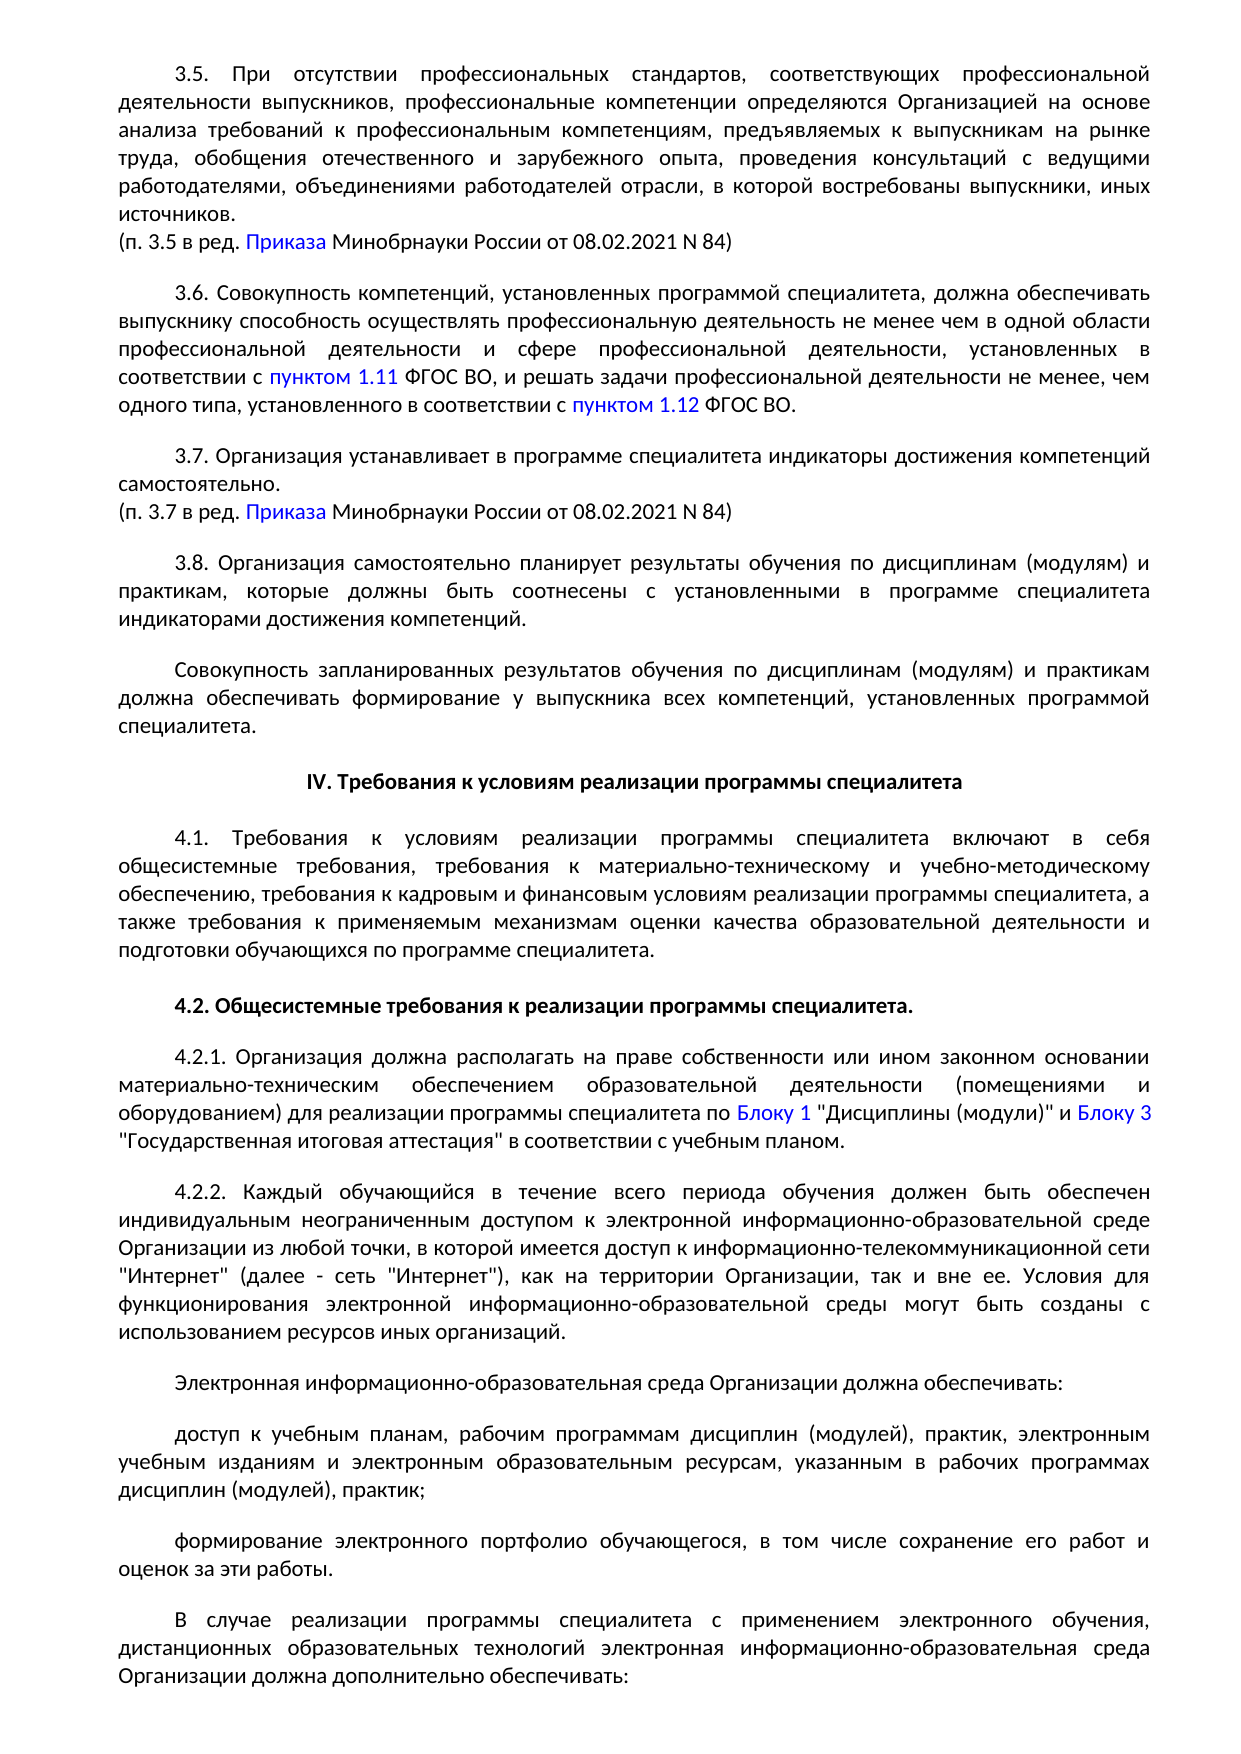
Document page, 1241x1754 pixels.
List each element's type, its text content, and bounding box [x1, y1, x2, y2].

text 4.2.2. Каждый обучающийся в течение всего периода обучения должен быть обеспечен индивидуальным неограниченным доступом к электронной информационно-образовательной среде Организации из любой точки, в которой имеется доступ к информационно-телекоммуникационной сети "Интернет" (далее - сеть "Интернет"), как на территории Организации, так и вне ее. Условия для функционирования электронной информационно-образовательной среды могут быть созданы с использованием ресурсов иных организаций. [118, 1177, 1152, 1345]
text 4.2.1. Организация должна располагать на праве собственности или ином законном основании материально-техническим обеспечением образовательной деятельности (помещениями и оборудованием) для реализации программы специалитета по Блоку 1 "Дисциплины (модули)" и Блоку 3 "Государственная итоговая аттестация" в соответствии с учебным планом. [118, 1042, 1152, 1154]
text 3.5. При отсутствии профессиональных стандартов, соответствующих профессиональной деятельности выпускников, профессиональные компетенции определяются Организацией на основе анализа требований к профессиональным компетенциям, предъявляемых к выпускникам на рынке труда, обобщения отечественного и зарубежного опыта, проведения консультаций с ведущими работодателями, объединениями работодателей отрасли, в которой востребованы выпускники, иных источников. [118, 59, 1152, 227]
text Электронная информационно-образовательная среда Организации должна обеспечивать: [118, 1368, 1152, 1396]
text 3.6. Совокупность компетенций, установленных программой специалитета, должна обеспечивать выпускнику способность осуществлять профессиональную деятельность не менее чем в одной области профессиональной деятельности и сфере профессиональной деятельности, установленных в соответствии с пунктом 1.11 ФГОС ВО, и решать задачи профессиональной деятельности не менее, чем одного типа, установленного в соответствии с пунктом 1.12 ФГОС ВО. [118, 278, 1152, 418]
text формирование электронного портфолио обучающегося, в том числе сохранение его работ и оценок за эти работы. [118, 1526, 1152, 1582]
text 4.1. Требования к условиям реализации программы специалитета включают в себя общесистемные требования, требования к материально-техническому и учебно-методическому обеспечению, требования к кадровым и финансовым условиям реализации программы специалитета, а также требования к применяемым механизмам оценки качества образовательной деятельности и подготовки обучающихся по программе специалитета. [118, 823, 1152, 963]
text (п. 3.7 в ред. Приказа Минобрнауки России от 08.02.2021 N 84) [118, 497, 1152, 525]
text (п. 3.5 в ред. Приказа Минобрнауки России от 08.02.2021 N 84) [118, 227, 1152, 255]
text Совокупность запланированных результатов обучения по дисциплинам (модулям) и практикам должна обеспечивать формирование у выпускника всех компетенций, установленных программой специалитета. [118, 655, 1152, 739]
text В случае реализации программы специалитета с применением электронного обучения, дистанционных образовательных технологий электронная информационно-образовательная среда Организации должна дополнительно обеспечивать: [118, 1605, 1152, 1689]
text доступ к учебным планам, рабочим программам дисциплин (модулей), практик, электронным учебным изданиям и электронным образовательным ресурсам, указанным в рабочих программах дисциплин (модулей), практик; [118, 1419, 1152, 1503]
title 4.2. Общесистемные требования к реализации программы специалитета. [118, 991, 1152, 1019]
text 3.7. Организация устанавливает в программе специалитета индикаторы достижения компетенций самостоятельно. [118, 441, 1152, 497]
title IV. Требования к условиям реализации программы специалитета [118, 767, 1152, 795]
text 3.8. Организация самостоятельно планирует результаты обучения по дисциплинам (модулям) и практикам, которые должны быть соотнесены с установленными в программе специалитета индикаторами достижения компетенций. [118, 548, 1152, 632]
